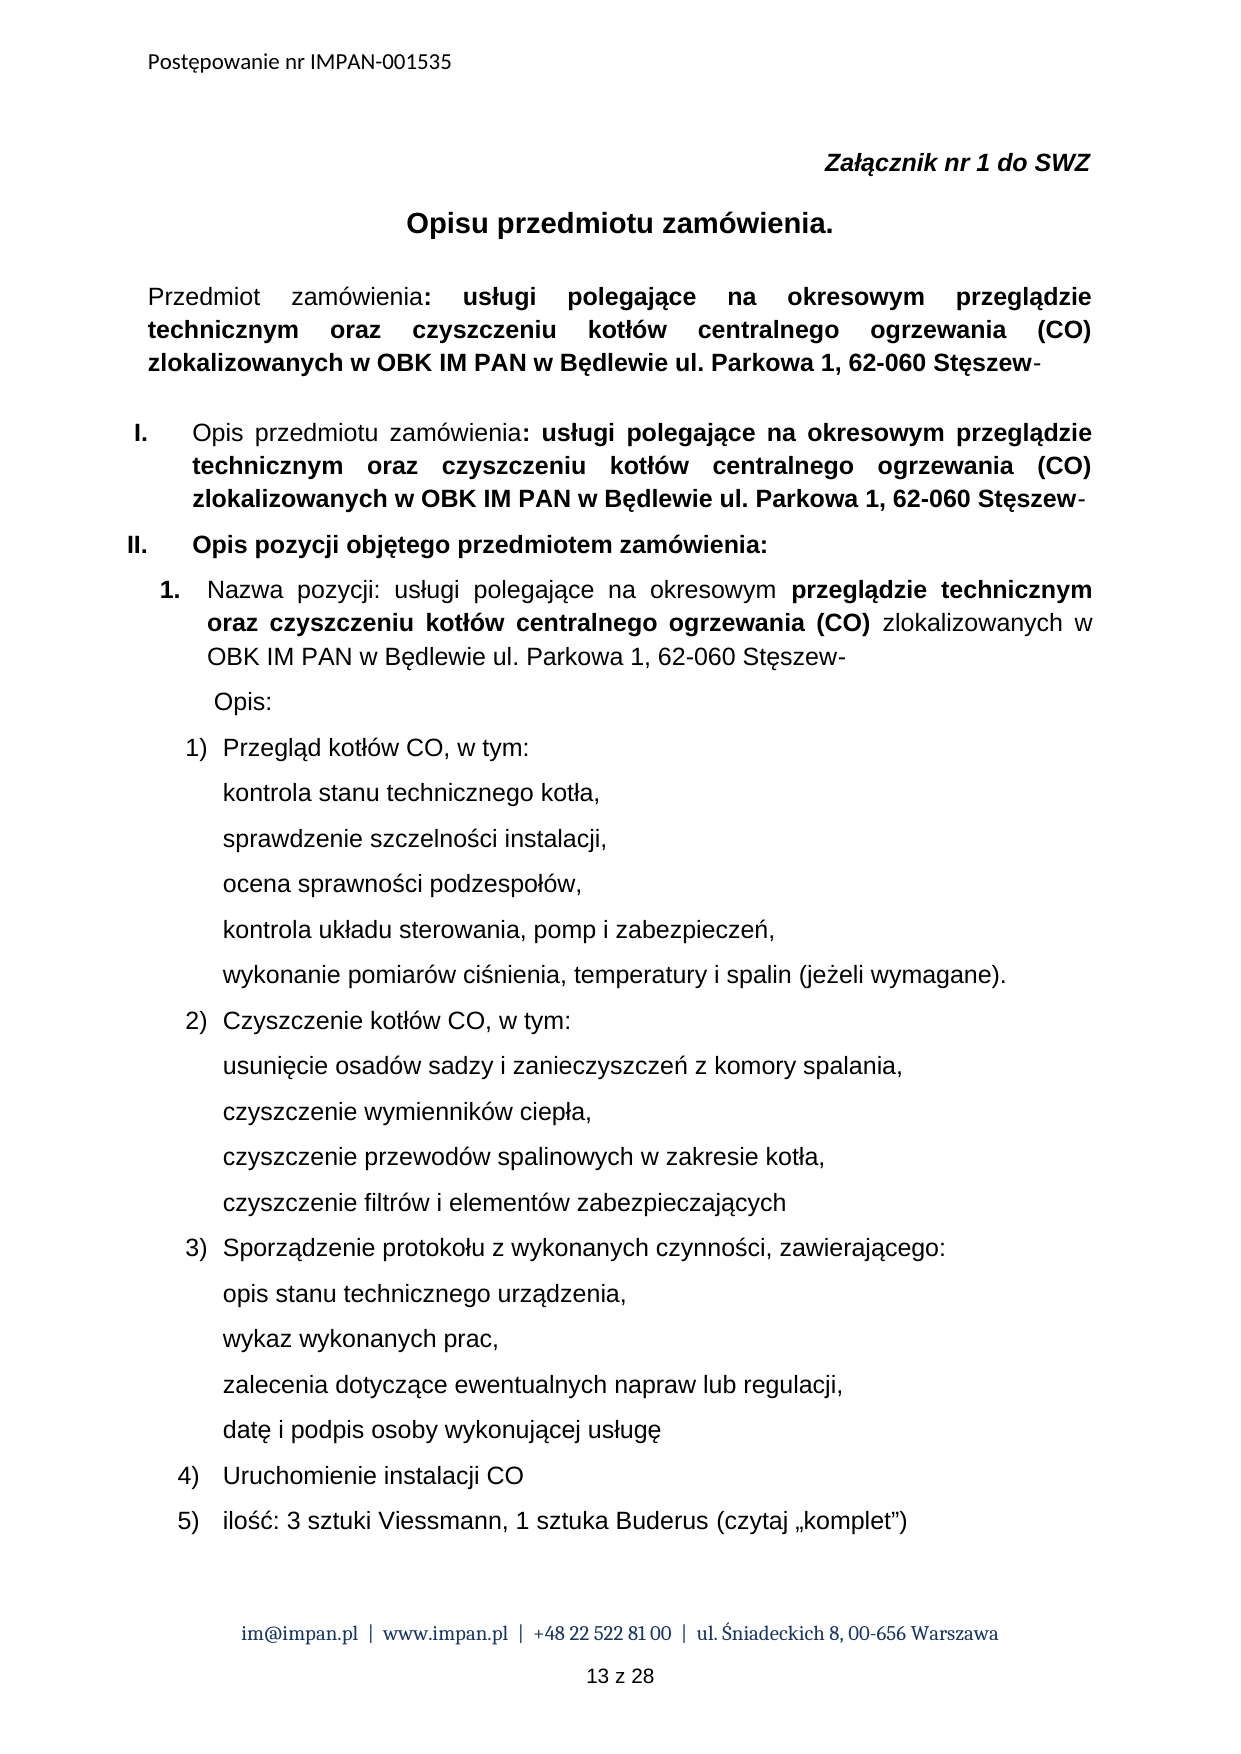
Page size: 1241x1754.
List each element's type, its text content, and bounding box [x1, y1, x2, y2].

list Nazwa pozycji: usługi polegające na okresowym przeglądzie technicznym oraz czyszczeniu kotłów centralnego ogrzewania (CO) zlokalizowanych w OBK IM PAN w Będlewie ul. Parkowa 1, 62-060 Stęszew- [159, 575, 1092, 670]
list Uruchomienie instalacji CO [177, 1461, 1092, 1489]
text czyszczenie przewodów spalinowych w zakresie kotła, [223, 1142, 1092, 1171]
text usunięcie osadów sadzy i zanieczyszczeń z komory spalania, [223, 1051, 1092, 1080]
text Opis: [207, 687, 1092, 716]
text sprawdzenie szczelności instalacji, [223, 823, 1092, 852]
list Opis pozycji objętego przedmiotem zamówienia: [148, 530, 1092, 559]
text czyszczenie filtrów i elementów zabezpieczających [223, 1188, 1092, 1216]
list Sporządzenie protokołu z wykonanych czynności, zawierającego: [185, 1233, 1092, 1262]
text Załącznik nr 1 do SWZ [738, 148, 1092, 176]
list Opis przedmiotu zamówienia: usługi polegające na okresowym przeglądzie technicznym oraz czyszczeniu kotłów centralnego ogrzewania (CO) zlokalizowanych w OBK IM PAN w Będlewie ul. Parkowa 1, 62-060 Stęszew- [148, 418, 1092, 513]
text kontrola układu sterowania, pomp i zabezpieczeń, [223, 914, 1092, 943]
text wykonanie pomiarów ciśnienia, temperatury i spalin (jeżeli wymagane). [223, 960, 1092, 989]
text Opisu przedmiotu zamówienia. [148, 206, 1092, 239]
text zalecenia dotyczące ewentualnych napraw lub regulacji, [223, 1370, 1092, 1398]
text czyszczenie wymienników ciepła, [223, 1097, 1092, 1125]
text Przedmiot zamówienia: usługi polegające na okresowym przeglądzie technicznym oraz czyszczeniu kotłów centralnego ogrzewania (CO) zlokalizowanych w OBK IM PAN w Będlewie ul. Parkowa 1, 62-060 Stęszew- [148, 282, 1092, 377]
text wykaz wykonanych prac, [223, 1324, 1092, 1353]
list Przegląd kotłów CO, w tym: [185, 732, 1092, 761]
list ilość: 3 sztuki Viessmann, 1 sztuka Buderus (czytaj „komplet”) [177, 1506, 1092, 1535]
text ocena sprawności podzespołów, [223, 869, 1092, 898]
text datę i podpis osoby wykonującej usługę [223, 1415, 1092, 1444]
list Czyszczenie kotłów CO, w tym: [185, 1006, 1092, 1034]
text opis stanu technicznego urządzenia, [223, 1279, 1092, 1307]
text kontrola stanu technicznego kotła, [223, 778, 1092, 807]
